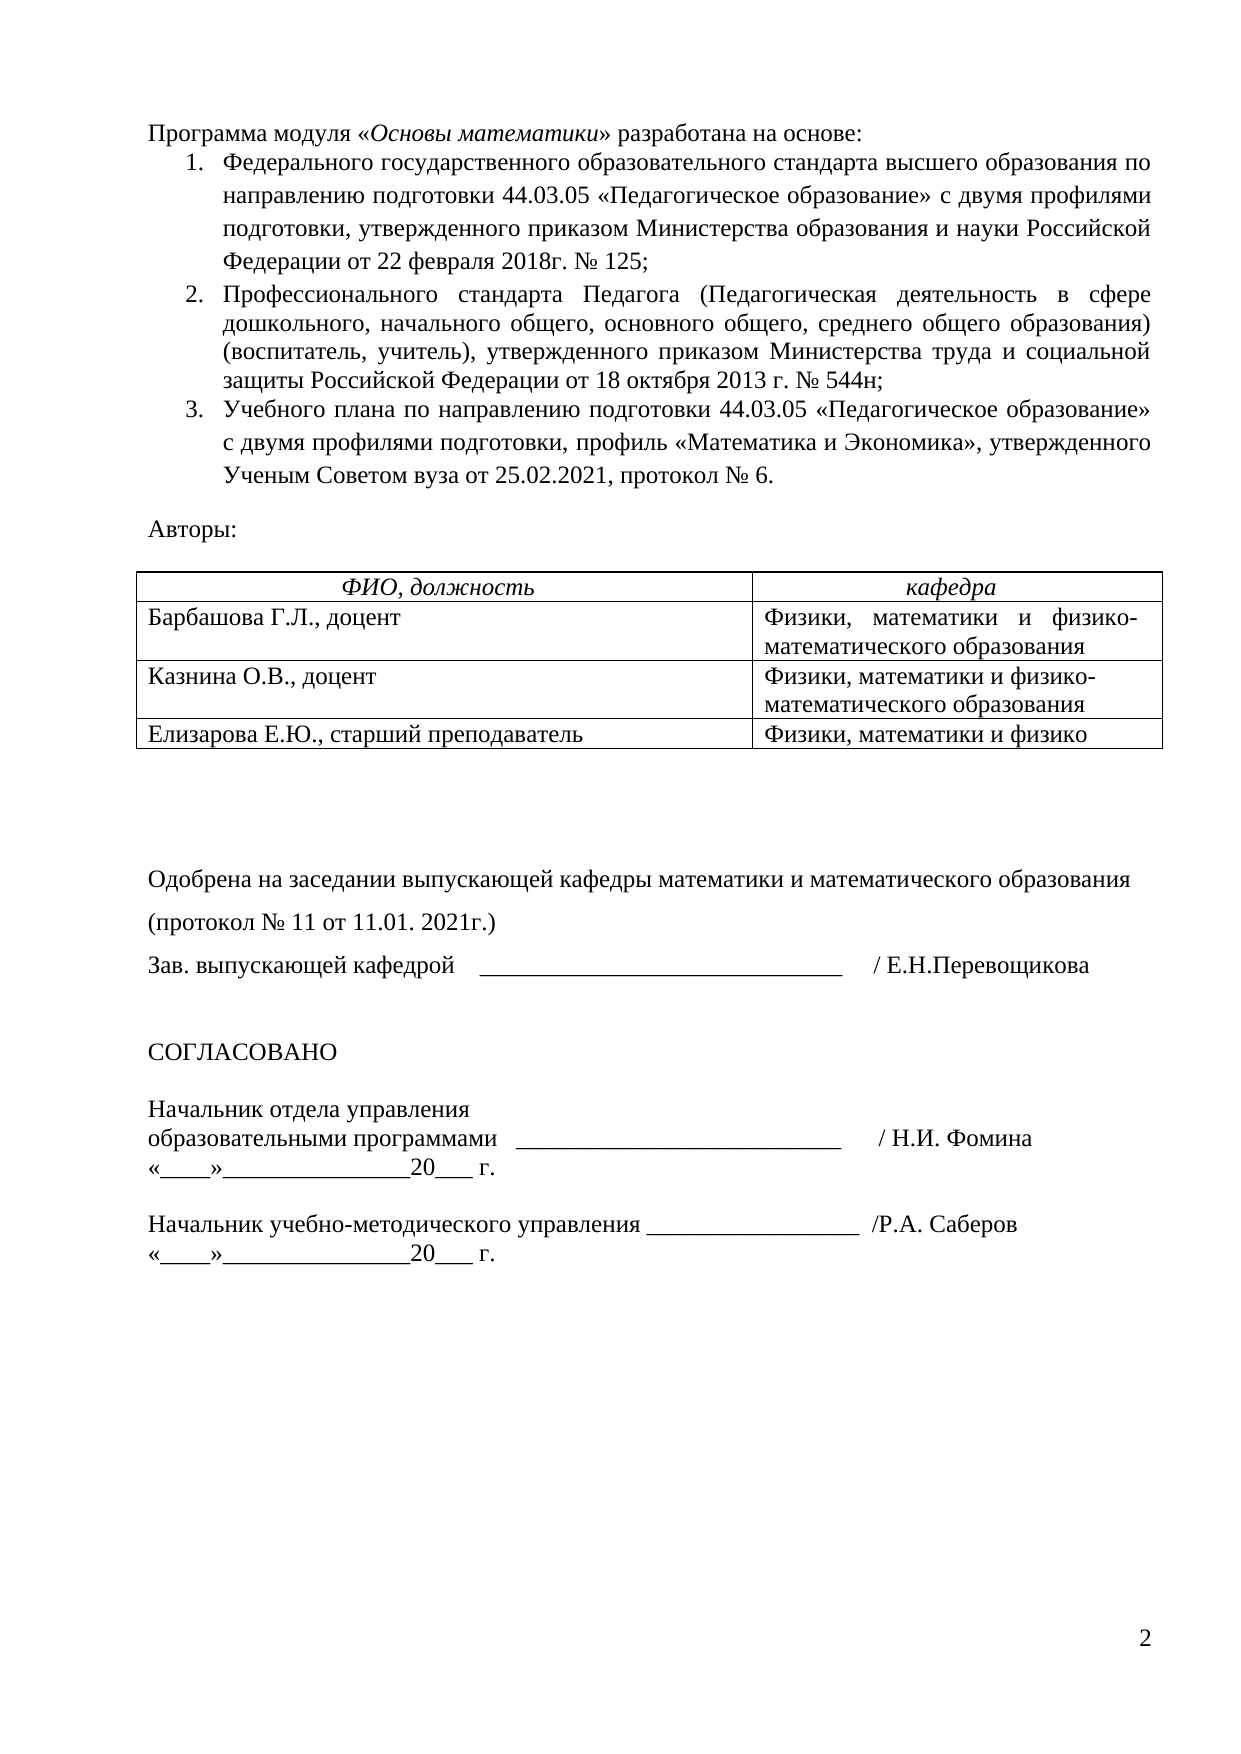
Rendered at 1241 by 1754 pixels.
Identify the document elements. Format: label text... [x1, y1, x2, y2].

text Программа модуля «Основы математики» разработана на основе: [148, 118, 1152, 147]
text образовательными программами __________________________ / Н.И. Фомина [148, 1123, 1152, 1152]
table_cell Физики, математики и физико-математического образования [753, 602, 1162, 660]
text Начальник отдела управления [148, 1094, 1152, 1123]
list Федерального государственного образовательного стандарта высшего образования по направлению подготовки 44.03.05 «Педагогическое образование» с двумя профилями подготовки, утвержденного приказом Министерства образования и науки Российской Федерации от 22 февраля 2018г. № 125; [185, 147, 1152, 275]
text Начальник учебно-методического управления _________________ /Р.А. Саберов [148, 1209, 1152, 1238]
table_cell Елизарова Е.Ю., старший преподаватель [137, 719, 752, 748]
text Одобрена на заседании выпускающей кафедры математики и математического образования (протокол № 11 от 11.01. 2021г.) [148, 864, 1152, 936]
list Учебного плана по направлению подготовки 44.03.05 «Педагогическое образование» с двумя профилями подготовки, профиль «Математика и Экономика», утвержденного Ученым Советом вуза от 25.02.2021, протокол № 6. [185, 394, 1152, 489]
text Авторы: [148, 514, 1152, 543]
text СОГЛАСОВАНО [148, 1037, 1152, 1065]
table_header ФИО, должность [137, 573, 752, 601]
table_cell Физики, математики и физико-математического образования [753, 661, 1162, 718]
table_cell Барбашова Г.Л., доцент [137, 602, 752, 660]
text «____»_______________20___ г. [148, 1238, 1152, 1267]
text Зав. выпускающей кафедрой _____________________________ / Е.Н.Перевощикова [148, 950, 1152, 979]
table_cell Казнина О.В., доцент [137, 661, 752, 718]
list Профессионального стандарта Педагога (Педагогическая деятельность в сфере дошкольного, начального общего, основного общего, среднего общего образования) (воспитатель, учитель), утвержденного приказом Министерства труда и социальной защиты Российской Федерации от 18 октября 2013 г. № 544н; [185, 279, 1152, 394]
table_cell Физики, математики и физико [753, 719, 1162, 748]
text «____»_______________20___ г. [148, 1152, 1152, 1180]
table_header кафедра [753, 573, 1162, 601]
